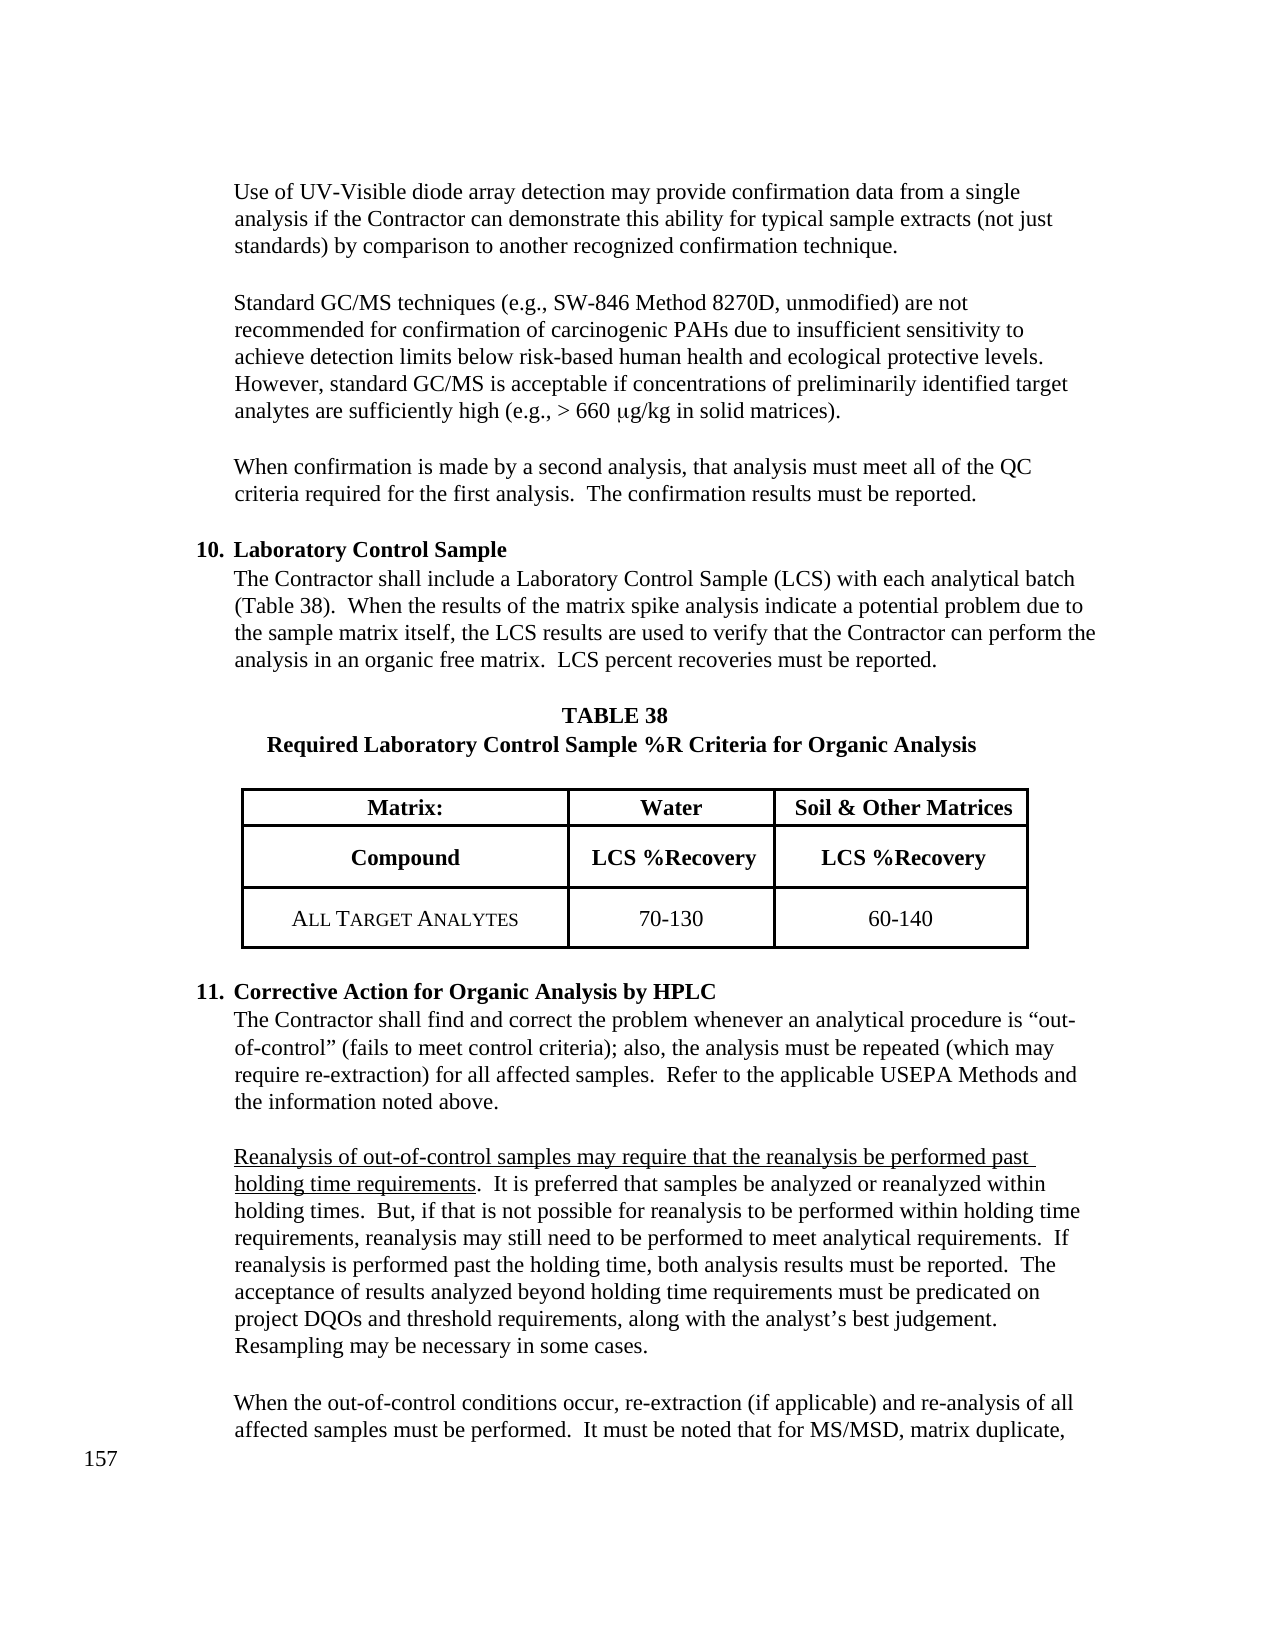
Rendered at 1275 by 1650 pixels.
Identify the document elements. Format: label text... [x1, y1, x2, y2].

list Laboratory Control Sample [196, 536, 1106, 562]
text The Contractor shall find and correct the problem whenever an analytical procedure is “out-of-control” (fails to meet control criteria); also, the analysis must be repeated (which may require re-extraction) for all affected samples. Refer to the applicable USEPA Methods and the information noted above. [233, 1006, 1098, 1114]
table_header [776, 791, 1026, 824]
text Standard GC/MS techniques (e.g., SW-846 Method 8270D, unmodified) are not recommended for confirmation of carcinogenic PAHs due to insufficient sensitivity to achieve detection limits below risk-based human health and ecological protective levels. However, standard GC/MS is acceptable if concentrations of preliminarily identified target analytes are sufficiently high (e.g., > 660 g/kg in solid matrices). [233, 289, 1098, 423]
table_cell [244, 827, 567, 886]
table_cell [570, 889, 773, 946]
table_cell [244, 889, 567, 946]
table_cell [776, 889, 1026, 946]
text Reanalysis of out-of-control samples may require that the reanalysis be performed past holding time requirements. It is preferred that samples be analyzed or reanalyzed within holding times. But, if that is not possible for reanalysis to be performed within holding time requirements, reanalysis may still need to be performed to meet analytical requirements. If reanalysis is performed past the holding time, both analysis results must be reported. The acceptance of results analyzed beyond holding time requirements must be predicated on project DQOs and threshold requirements, along with the analyst’s best judgement. Resampling may be necessary in some cases. [233, 1143, 1098, 1359]
list Corrective Action for Organic Analysis by HPLC [196, 978, 1106, 1004]
text The Contractor shall include a Laboratory Control Sample (LCS) with each analytical batch (Table 38). When the results of the matrix spike analysis indicate a potential problem due to the sample matrix itself, the LCS results are used to verify that the Contractor can perform the analysis in an organic free matrix. LCS percent recoveries must be reported. [233, 565, 1098, 672]
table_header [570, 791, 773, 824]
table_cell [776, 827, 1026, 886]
text When confirmation is made by a second analysis, that analysis must meet all of the QC criteria required for the first analysis. The confirmation results must be reported. [233, 453, 1098, 506]
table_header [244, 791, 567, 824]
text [233, 1388, 1098, 1442]
text Use of UV-Visible diode array detection may provide confirmation data from a single analysis if the Contractor can demonstrate this ability for typical sample extracts (not just standards) by comparison to another recognized confirmation technique. [233, 178, 1098, 259]
subtitle TABLE 38 [189, 702, 1041, 728]
subtitle Required Laboratory Control Sample %R Criteria for Organic Analysis [232, 731, 1106, 757]
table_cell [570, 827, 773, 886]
